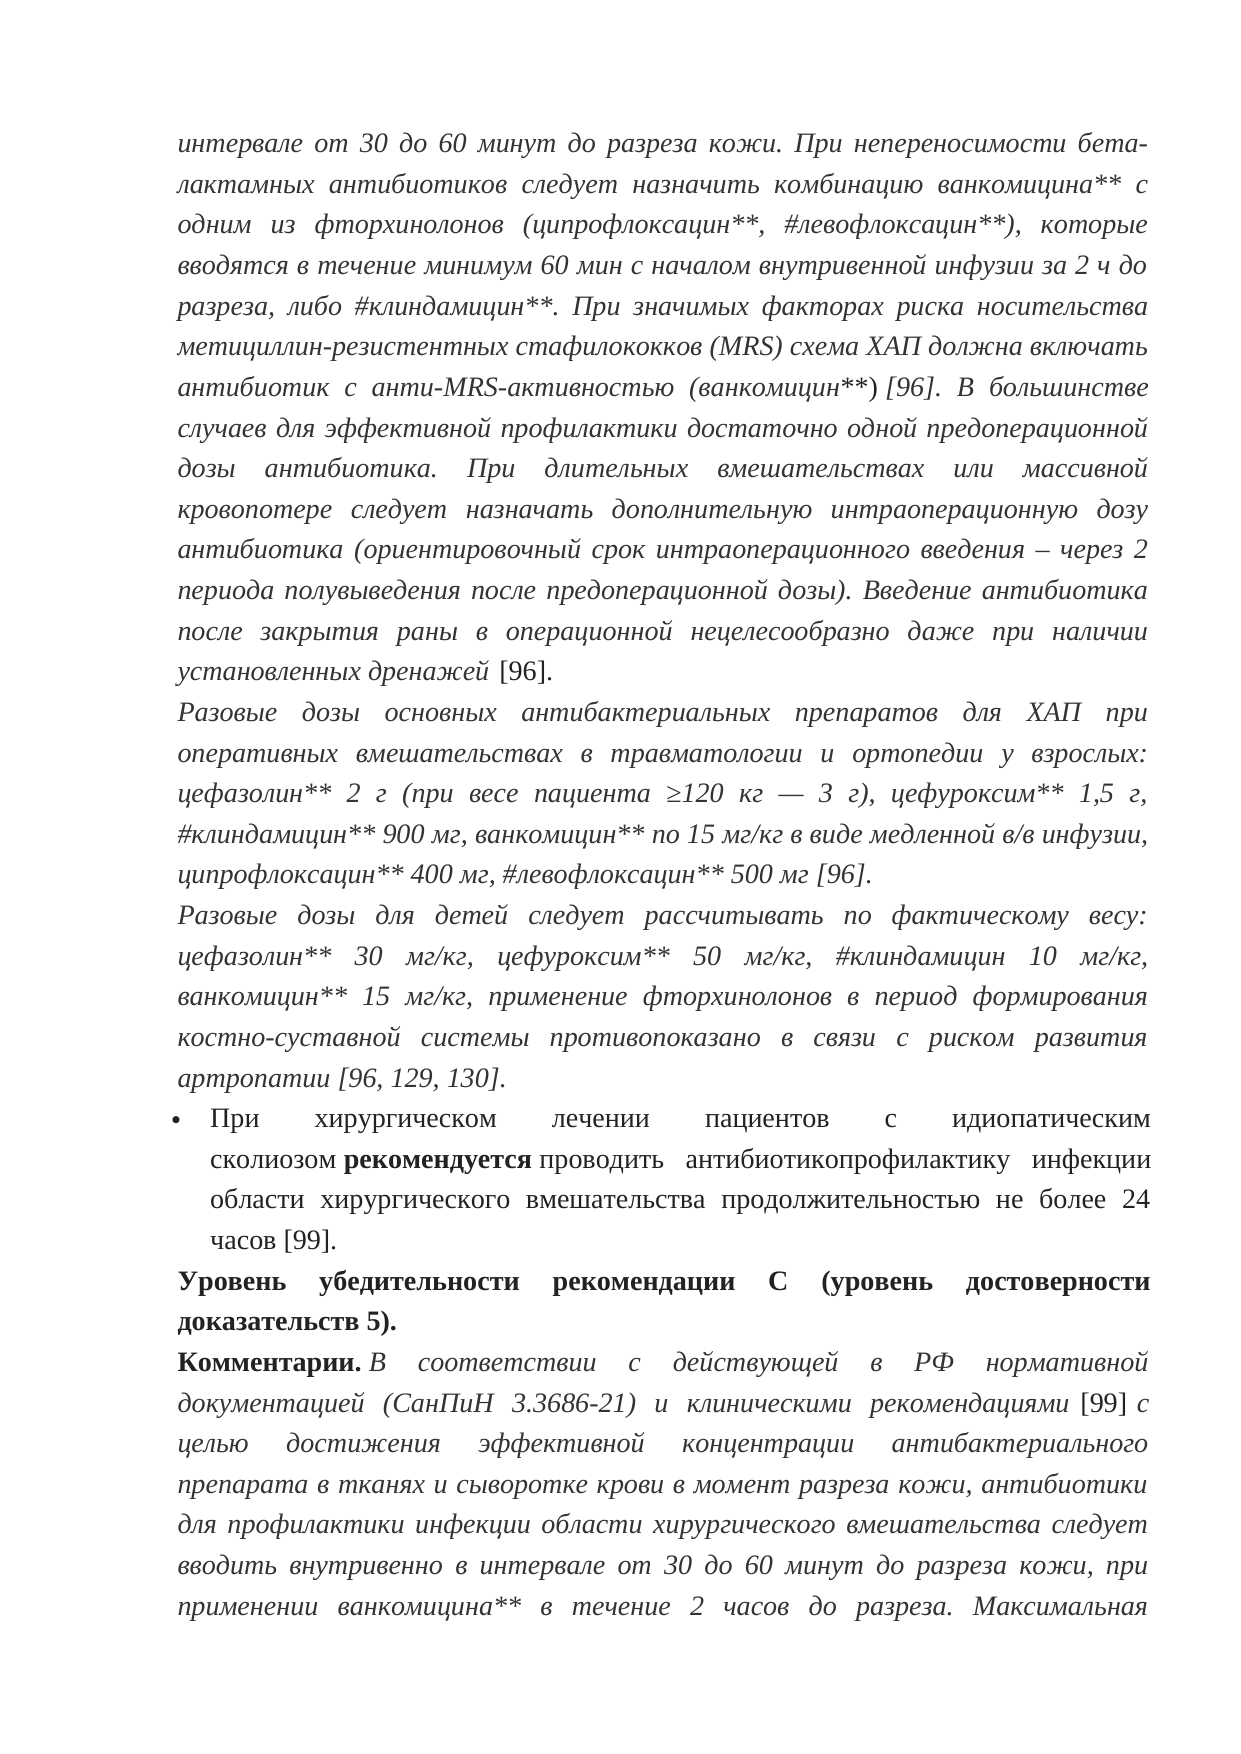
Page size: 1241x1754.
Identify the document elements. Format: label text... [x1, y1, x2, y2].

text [177, 118, 1152, 687]
text Разовые дозы основных антибактериальных препаратов для ХАП при оперативных вмешательствах в травматологии и ортопедии у взрослых: цефазолин** 2 г (при весе пациента ≥120 кг — 3 г), цефуроксим** 1,5 г, #клиндамицин** 900 мг, ванкомицин** по 15 мг/кг в виде медленной в/в инфузии, ципрофлоксацин** 400 мг, #левофлоксацин** 500 мг [96]. [177, 687, 1152, 890]
text Уровень убедительности рекомендации С (уровень достоверности доказательств 5). [177, 1256, 1152, 1337]
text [177, 1337, 1152, 1621]
list При хирургическом лечении пациентов с идиопатическим сколиозом рекомендуется проводить антибиотикопрофилактику инфекции области хирургического вмешательства продолжительностью не более 24 часов [99]. [172, 1093, 1152, 1256]
text Разовые дозы для детей следует рассчитывать по фактическому весу: цефазолин** 30 мг/кг, цефуроксим** 50 мг/кг, #клиндамицин 10 мг/кг, ванкомицин** 15 мг/кг, применение фторхинолонов в период формирования костно-суставной системы противопоказано в связи с риском развития артропатии [96, 129, 130]. [177, 890, 1152, 1093]
